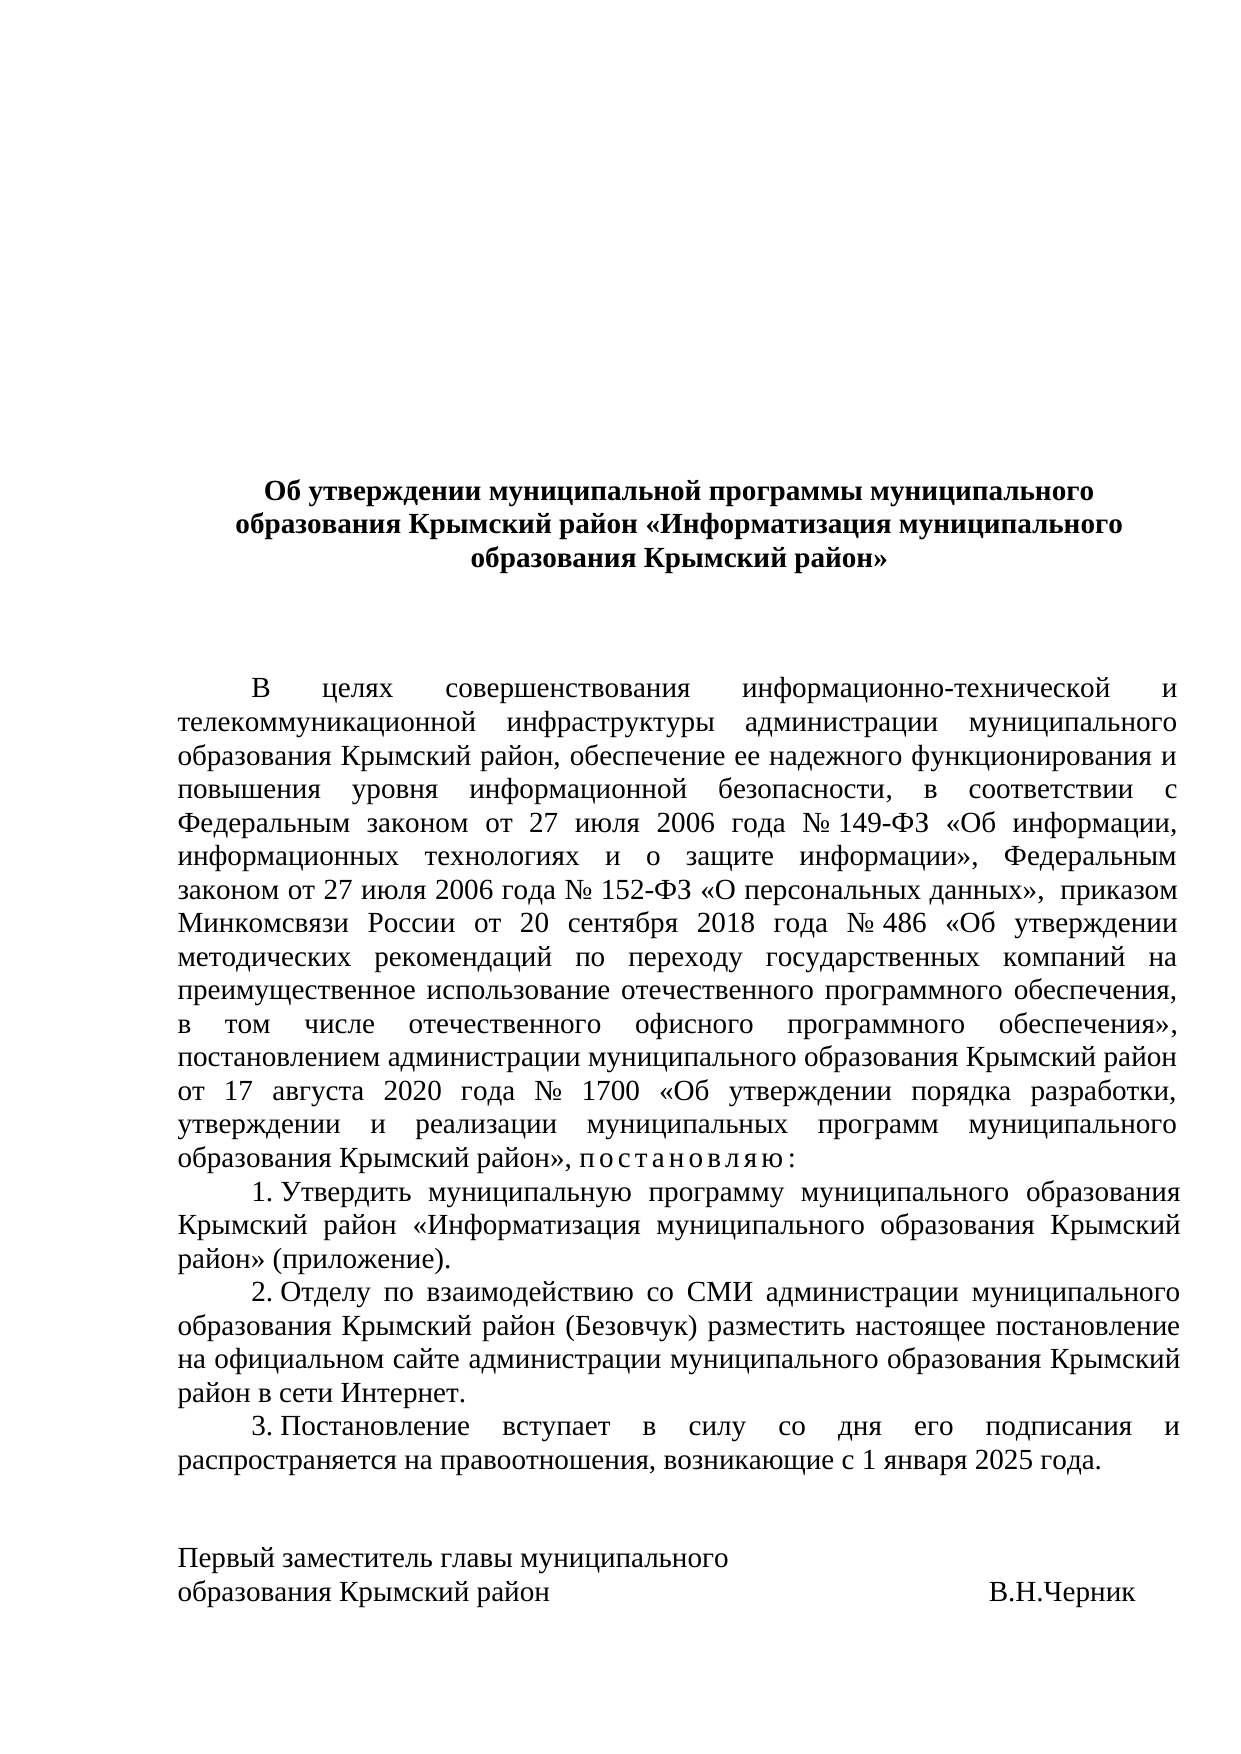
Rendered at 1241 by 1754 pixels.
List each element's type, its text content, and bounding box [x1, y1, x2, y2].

text Первый заместитель главы муниципального [177, 1540, 1181, 1574]
text образования Крымский район «Информатизация муниципального образования Крымский район» [177, 506, 1181, 573]
text 3. Постановление вступает в силу со дня его подписания и распространяется на правоотношения, возникающие с 1 января 2025 года. [177, 1408, 1181, 1476]
text образования Крымский район В.Н.Черник [177, 1574, 1181, 1607]
text 2. Отделу по взаимодействию со СМИ администрации муниципального образования Крымский район (Безовчук) разместить настоящее постановление на официальном сайте администрации муниципального образования Крымский район в сети Интернет. [177, 1274, 1181, 1408]
text В целях совершенствования информационно-технической и телекоммуникационной инфраструктуры администрации муниципального образования Крымский район, обеспечение ее надежного функционирования и повышения уровня информационной безопасности, в соответствии с Федеральным законом от 27 июля 2006 года № 149-ФЗ «Об информации, информационных технологиях и о защите информации», Федеральным законом от 27 июля 2006 года № 152-ФЗ «О персональных данных», приказом Минкомсвязи России от 20 сентября 2018 года № 486 «Об утверждении методических рекомендаций по переходу государственных компаний на преимущественное использование отечественного программного обеспечения, в том числе отечественного офисного программного обеспечения», постановлением администрации муниципального образования Крымский район от 17 августа 2020 года № 1700 «Об утверждении порядка разработки, утверждении и реализации муниципальных программ муниципального образования Крымский район», постановляю: [177, 671, 1178, 1174]
text Об утверждении муниципальной программы муниципального [177, 473, 1181, 506]
text 1. Утвердить муниципальную программу муниципального образования Крымский район «Информатизация муниципального образования Крымский район» (приложение). [177, 1174, 1181, 1274]
